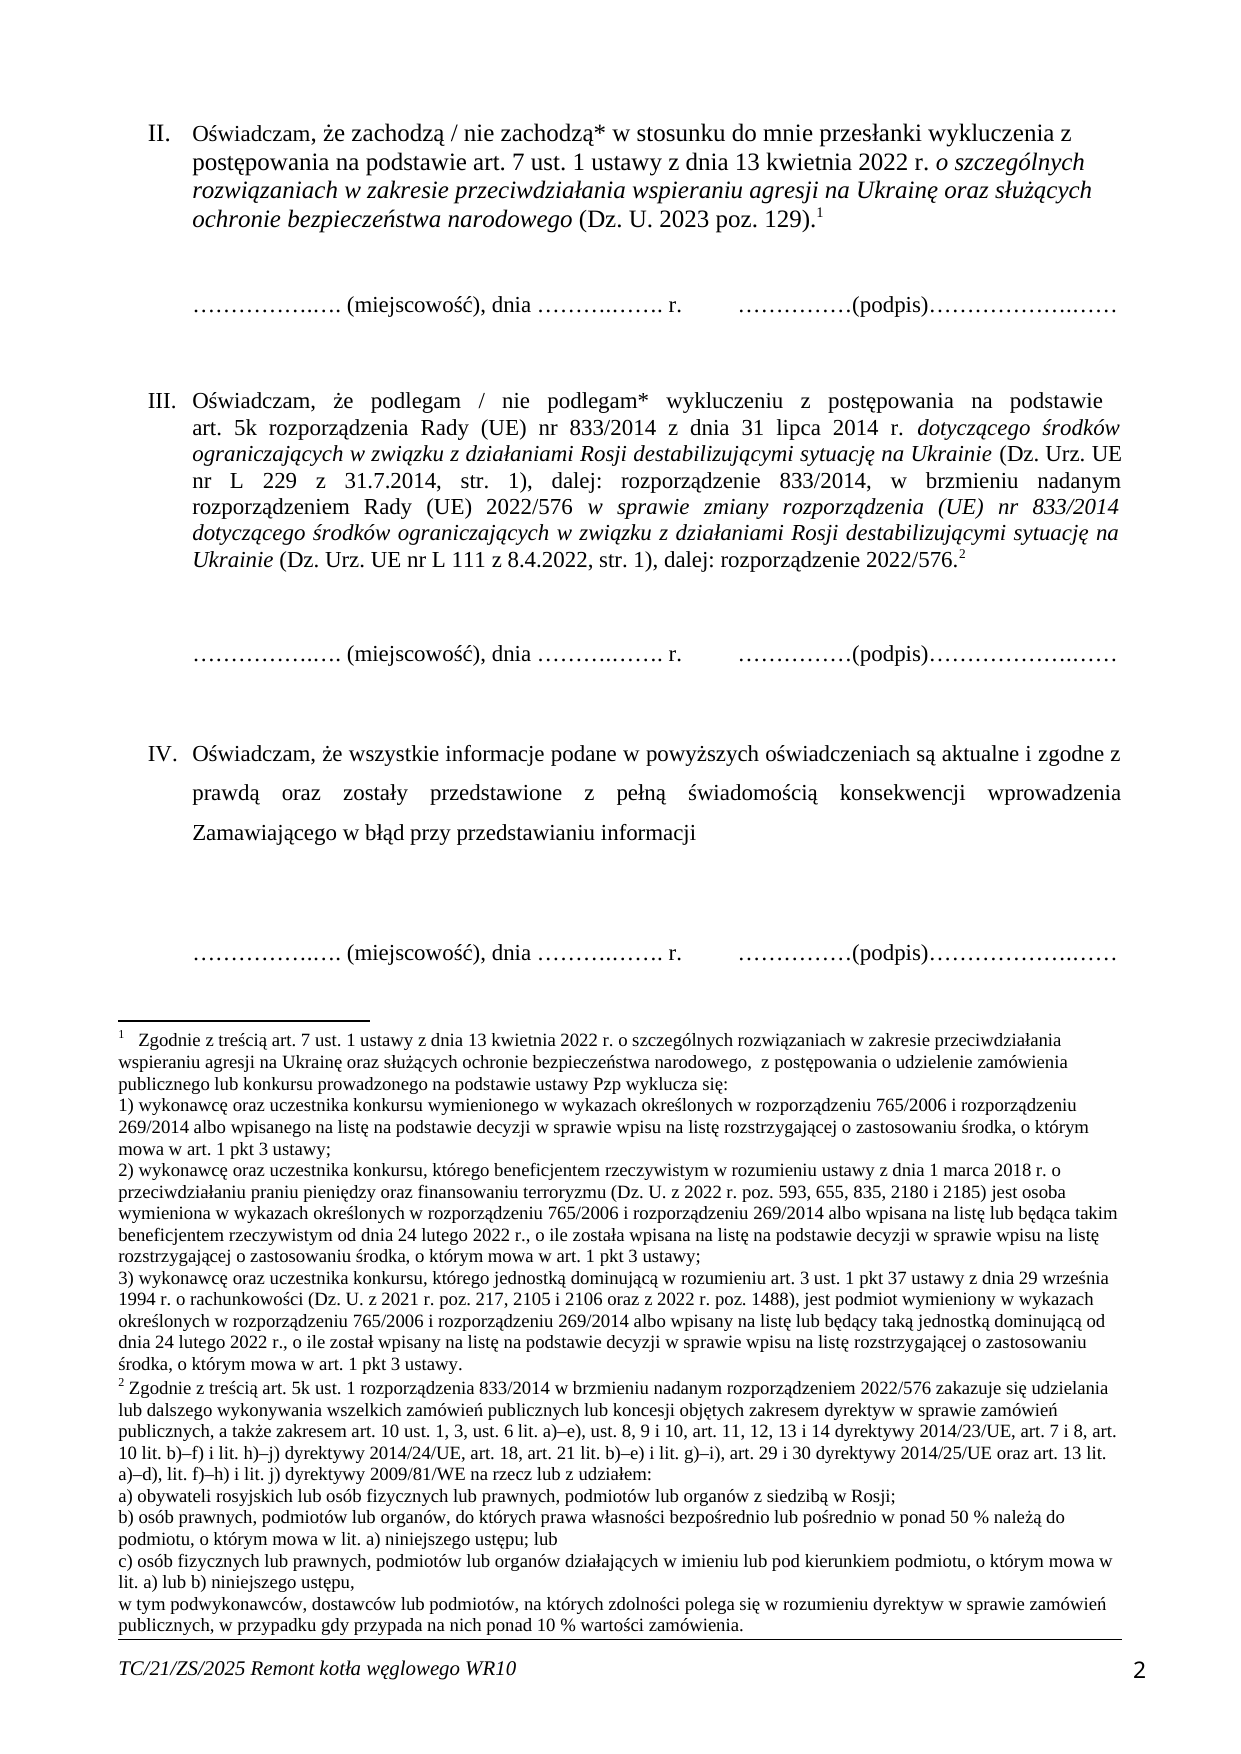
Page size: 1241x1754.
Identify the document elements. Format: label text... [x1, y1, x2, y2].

list Oświadczam, że wszystkie informacje podane w powyższych oświadczeniach są aktualne i zgodne z prawdą oraz zostały przedstawione z pełną świadomością konsekwencji wprowadzenia Zamawiającego w błąd przy przedstawianiu informacji [148, 740, 1122, 845]
text …………….…. (miejscowość), dnia ……….……. r. ……………(podpis)……………….…… [192, 640, 1122, 666]
list Oświadczam, że zachodzą / nie zachodzą* w stosunku do mnie przesłanki wykluczenia z postępowania na podstawie art. 7 ust. 1 ustawy z dnia 13 kwietnia 2022 r. o szczególnych rozwiązaniach w zakresie przeciwdziałania wspieraniu agresji na Ukrainę oraz służących ochronie bezpieczeństwa narodowego (Dz. U. 2023 poz. 129). [148, 118, 1122, 233]
text …………….…. (miejscowość), dnia ……….……. r. ……………(podpis)……………….…… [192, 291, 1122, 317]
list Oświadczam, że podlegam / nie podlegam* wykluczeniu z postępowania na podstawie art. 5k rozporządzenia Rady (UE) nr 833/2014 z dnia 31 lipca 2014 r. dotyczącego środków ograniczających w związku z działaniami Rosji destabilizującymi sytuację na Ukrainie (Dz. Urz. UE nr L 229 z 31.7.2014, str. 1), dalej: rozporządzenie 833/2014, w brzmieniu nadanym rozporządzeniem Rady (UE) 2022/576 w sprawie zmiany rozporządzenia (UE) nr 833/2014 dotyczącego środków ograniczających w związku z działaniami Rosji destabilizującymi sytuację na Ukrainie (Dz. Urz. UE nr L 111 z 8.4.2022, str. 1), dalej: rozporządzenie 2022/576. [148, 388, 1122, 572]
text …………….…. (miejscowość), dnia ……….……. r. ……………(podpis)……………….…… [192, 939, 1122, 966]
